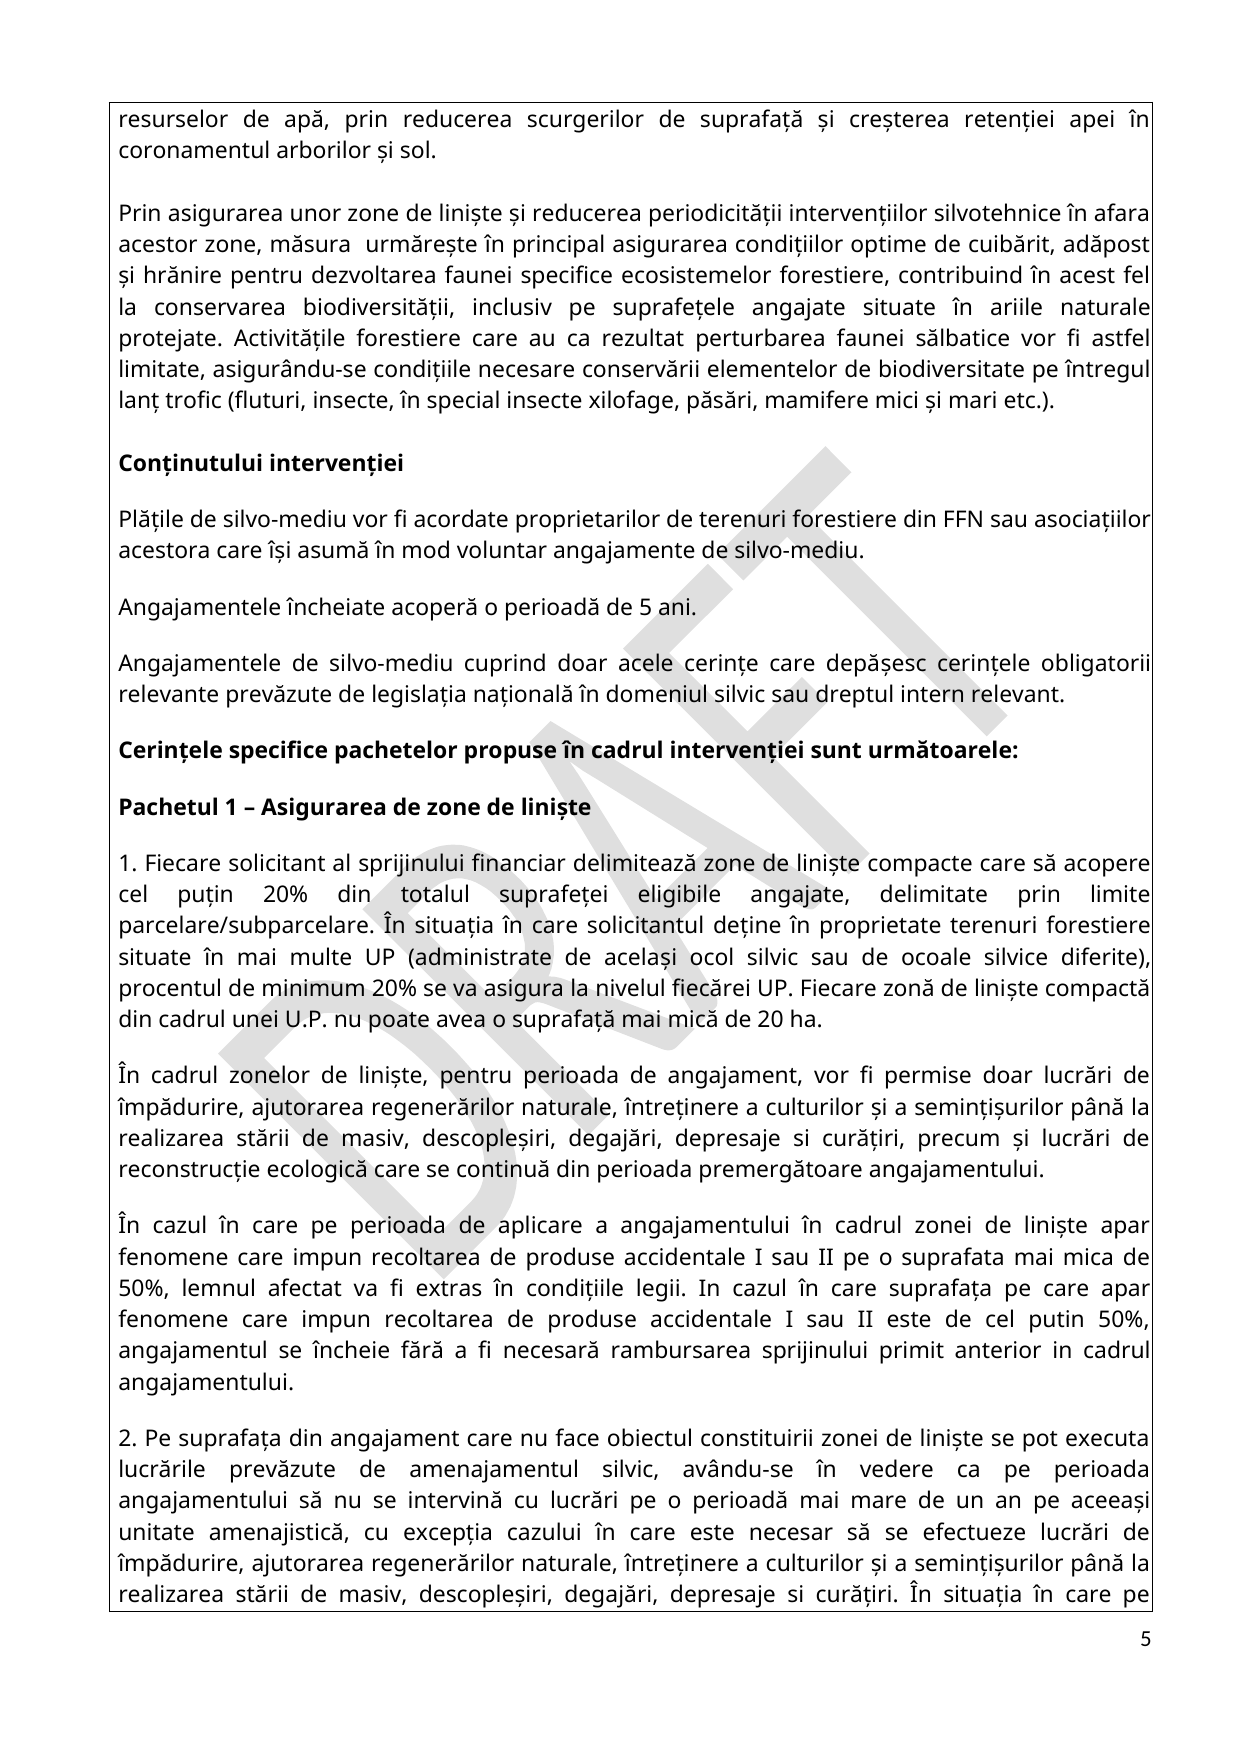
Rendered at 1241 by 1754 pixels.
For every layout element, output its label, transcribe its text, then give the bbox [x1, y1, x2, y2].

text 1. Fiecare solicitant al sprijinului financiar delimitează zone de liniște compacte care să acopere cel puțin 20% din totalul suprafeței eligibile angajate, delimitate prin limite parcelare/subparcelare. În situaţia în care solicitantul deţine în proprietate terenuri forestiere situate în mai multe UP (administrate de acelaşi ocol silvic sau de ocoale silvice diferite), procentul de minimum 20% se va asigura la nivelul fiecărei UP. Fiecare zonă de linişte compactă din cadrul unei U.P. nu poate avea o suprafață mai mică de 20 ha. [110, 846, 1152, 1034]
text Angajamentele de silvo-mediu cuprind doar acele cerințe care depăşesc cerințele obligatorii relevante prevăzute de legislația națională în domeniul silvic sau dreptul intern relevant. [110, 646, 1152, 709]
text În cadrul zonelor de liniște, pentru perioada de angajament, vor fi permise doar lucrări de împădurire, ajutorarea regenerărilor naturale, întreținere a culturilor și a semințișurilor până la realizarea stării de masiv, descopleșiri, degajări, depresaje si curățiri, precum și lucrări de reconstrucție ecologică care se continuă din perioada premergătoare angajamentului. [110, 1058, 1152, 1184]
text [110, 1421, 1152, 1611]
text Prin asigurarea unor zone de liniște și reducerea periodicității intervențiilor silvotehnice în afara acestor zone, măsura urmărește în principal asigurarea condițiilor optime de cuibărit, adăpost şi hrănire pentru dezvoltarea faunei specifice ecosistemelor forestiere, contribuind în acest fel la conservarea biodiversității, inclusiv pe suprafețele angajate situate în ariile naturale protejate. Activitățile forestiere care au ca rezultat perturbarea faunei sălbatice vor fi astfel limitate, asigurându-se condițiile necesare conservării elementelor de biodiversitate pe întregul lanț trofic (fluturi, insecte, în special insecte xilofage, păsări, mamifere mici și mari etc.). [118, 197, 1152, 415]
text Pachetul 1 – Asigurarea de zone de liniște [110, 789, 1152, 822]
text Cerințele specifice pachetelor propuse în cadrul intervenției sunt următoarele: [110, 733, 1152, 765]
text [110, 103, 1152, 165]
text Plățile de silvo-mediu vor fi acordate proprietarilor de terenuri forestiere din FFN sau asociațiilor acestora care își asumă în mod voluntar angajamente de silvo-mediu. [110, 502, 1152, 565]
text Angajamentele încheiate acoperă o perioadă de 5 ani. [110, 589, 1152, 622]
text În cazul în care pe perioada de aplicare a angajamentului în cadrul zonei de liniște apar fenomene care impun recoltarea de produse accidentale I sau II pe o suprafata mai mica de 50%, lemnul afectat va fi extras în condițiile legii. In cazul în care suprafața pe care apar fenomene care impun recoltarea de produse accidentale I sau II este de cel putin 50%, angajamentul se încheie fără a fi necesară rambursarea sprijinului primit anterior in cadrul angajamentului. [110, 1208, 1152, 1397]
text Conținutului intervenției [118, 447, 1152, 478]
